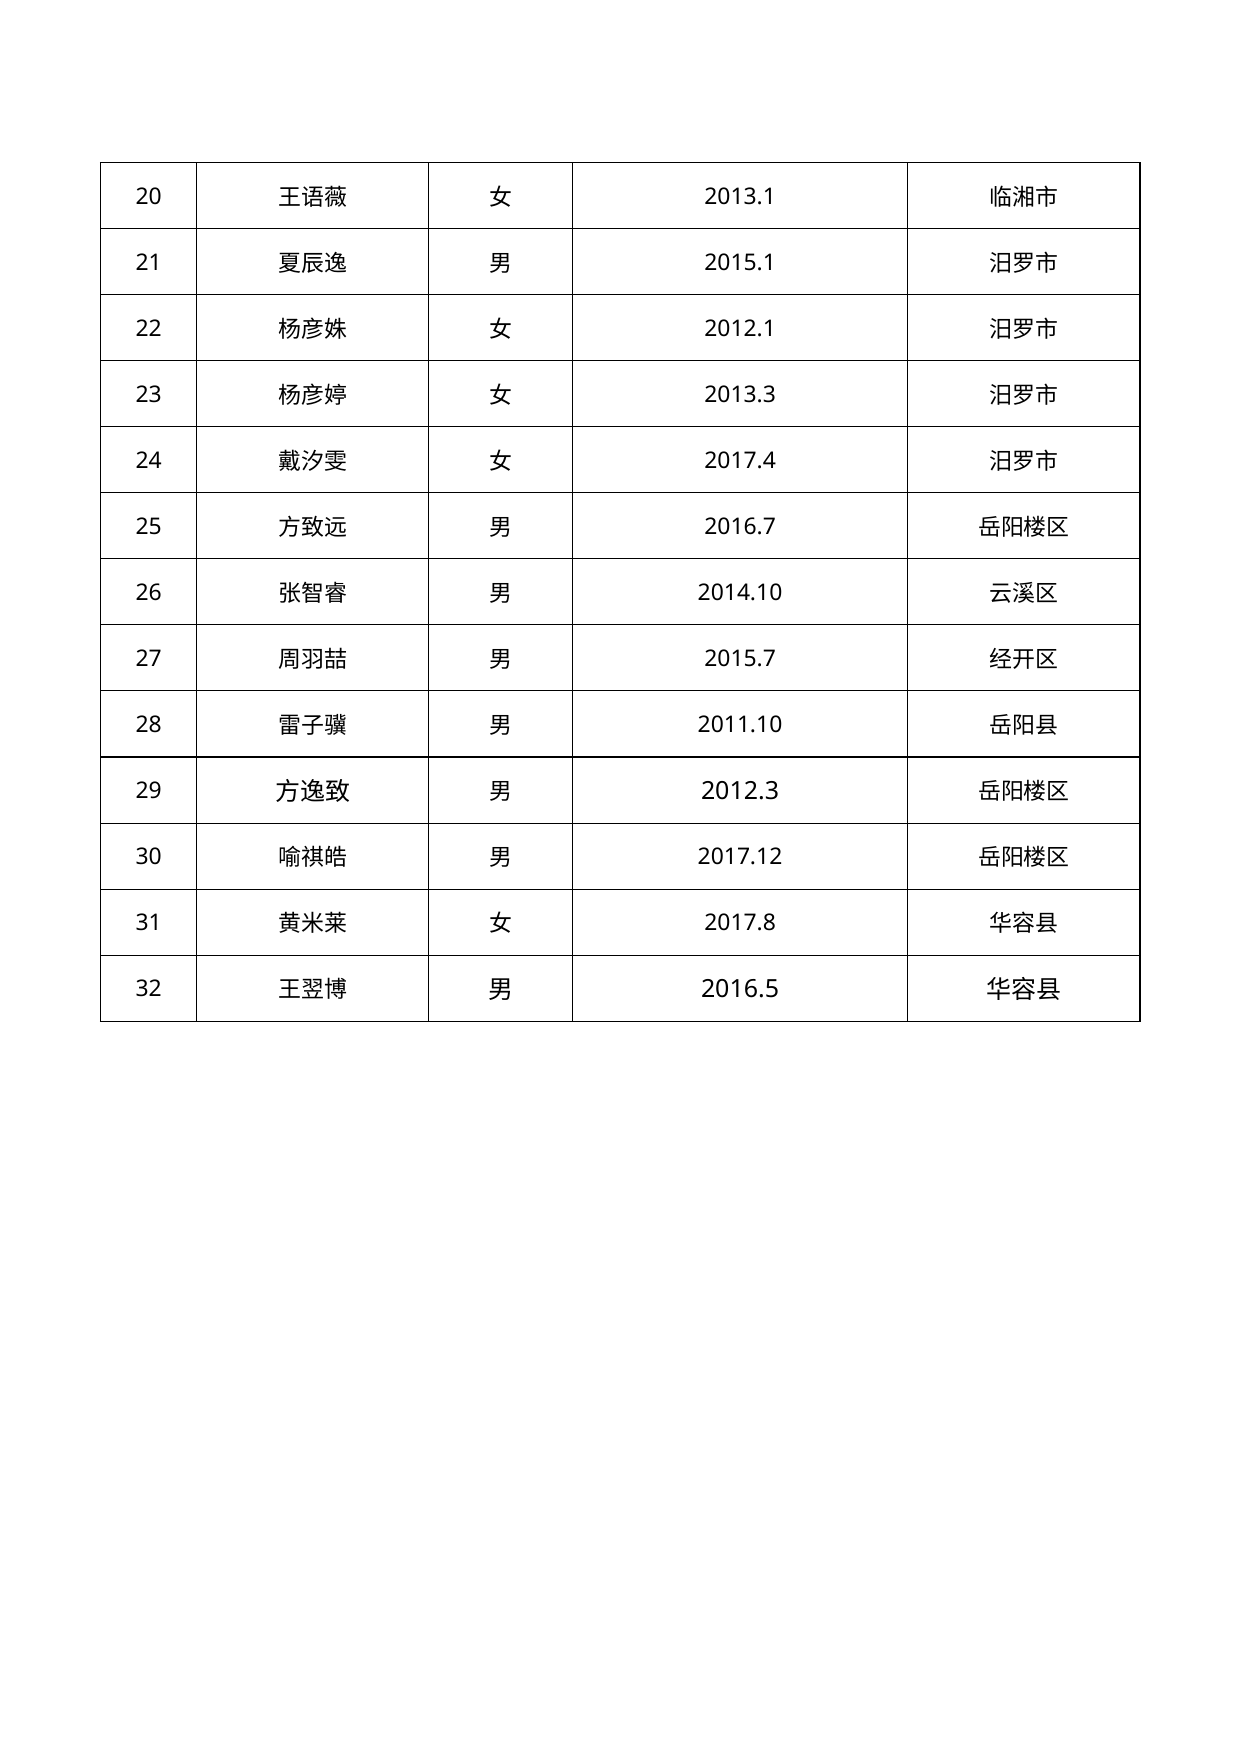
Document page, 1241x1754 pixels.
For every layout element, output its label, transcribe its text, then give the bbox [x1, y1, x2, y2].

table_cell 杨彦姝 [197, 295, 428, 360]
table_cell 26 [101, 559, 196, 624]
table_cell 2016.5 [573, 956, 907, 1021]
table_cell 王翌博 [197, 956, 428, 1021]
table_cell 周羽喆 [197, 625, 428, 690]
table_cell 23 [101, 361, 196, 426]
table_cell 2015.1 [573, 229, 907, 294]
table_cell 2011.10 [573, 691, 907, 756]
table_cell 男 [429, 493, 572, 558]
table_cell 喻祺皓 [197, 824, 428, 888]
table_cell 31 [101, 890, 196, 954]
table_cell 临湘市 [908, 163, 1139, 228]
table_cell 29 [101, 758, 196, 822]
table_cell 2014.10 [573, 559, 907, 624]
table_cell 女 [429, 163, 572, 228]
table_cell 2013.1 [573, 163, 907, 228]
table_cell 男 [429, 956, 572, 1021]
table_cell 女 [429, 361, 572, 426]
table_cell 2017.4 [573, 427, 907, 492]
table_cell 2013.3 [573, 361, 907, 426]
table_cell 27 [101, 625, 196, 690]
table_cell 女 [429, 427, 572, 492]
table_cell 汨罗市 [908, 361, 1139, 426]
table_cell 男 [429, 625, 572, 690]
table_cell 王语薇 [197, 163, 428, 228]
table_cell 杨彦婷 [197, 361, 428, 426]
table_cell 男 [429, 229, 572, 294]
table_cell 20 [101, 163, 196, 228]
table_cell 汨罗市 [908, 295, 1139, 360]
table_cell 2012.3 [573, 758, 907, 822]
table_cell 方致远 [197, 493, 428, 558]
table_cell 男 [429, 559, 572, 624]
table_cell 夏辰逸 [197, 229, 428, 294]
table_cell 岳阳县 [908, 691, 1139, 756]
table_cell 汨罗市 [908, 229, 1139, 294]
table_cell 女 [429, 295, 572, 360]
table_cell 2017.8 [573, 890, 907, 954]
table_cell 2012.1 [573, 295, 907, 360]
table_cell 30 [101, 824, 196, 888]
table_cell 岳阳楼区 [908, 758, 1139, 822]
table_cell 岳阳楼区 [908, 824, 1139, 888]
table_cell 华容县 [908, 956, 1139, 1021]
table_cell 张智睿 [197, 559, 428, 624]
table_cell 2017.12 [573, 824, 907, 888]
table_cell 女 [429, 890, 572, 954]
table_cell 24 [101, 427, 196, 492]
table_cell 32 [101, 956, 196, 1021]
table_cell 雷子骥 [197, 691, 428, 756]
table_cell 经开区 [908, 625, 1139, 690]
table_cell 云溪区 [908, 559, 1139, 624]
table_cell 黄米莱 [197, 890, 428, 954]
table_cell 2016.7 [573, 493, 907, 558]
table_cell 21 [101, 229, 196, 294]
table_cell 华容县 [908, 890, 1139, 954]
table_cell 男 [429, 824, 572, 888]
table_cell 戴汐雯 [197, 427, 428, 492]
table_cell 28 [101, 691, 196, 756]
table_cell 汨罗市 [908, 427, 1139, 492]
table_cell 岳阳楼区 [908, 493, 1139, 558]
table_cell 男 [429, 691, 572, 756]
table_cell 22 [101, 295, 196, 360]
table_cell 方逸致 [197, 758, 428, 822]
table_cell 25 [101, 493, 196, 558]
table_cell 2015.7 [573, 625, 907, 690]
table_cell 男 [429, 758, 572, 822]
